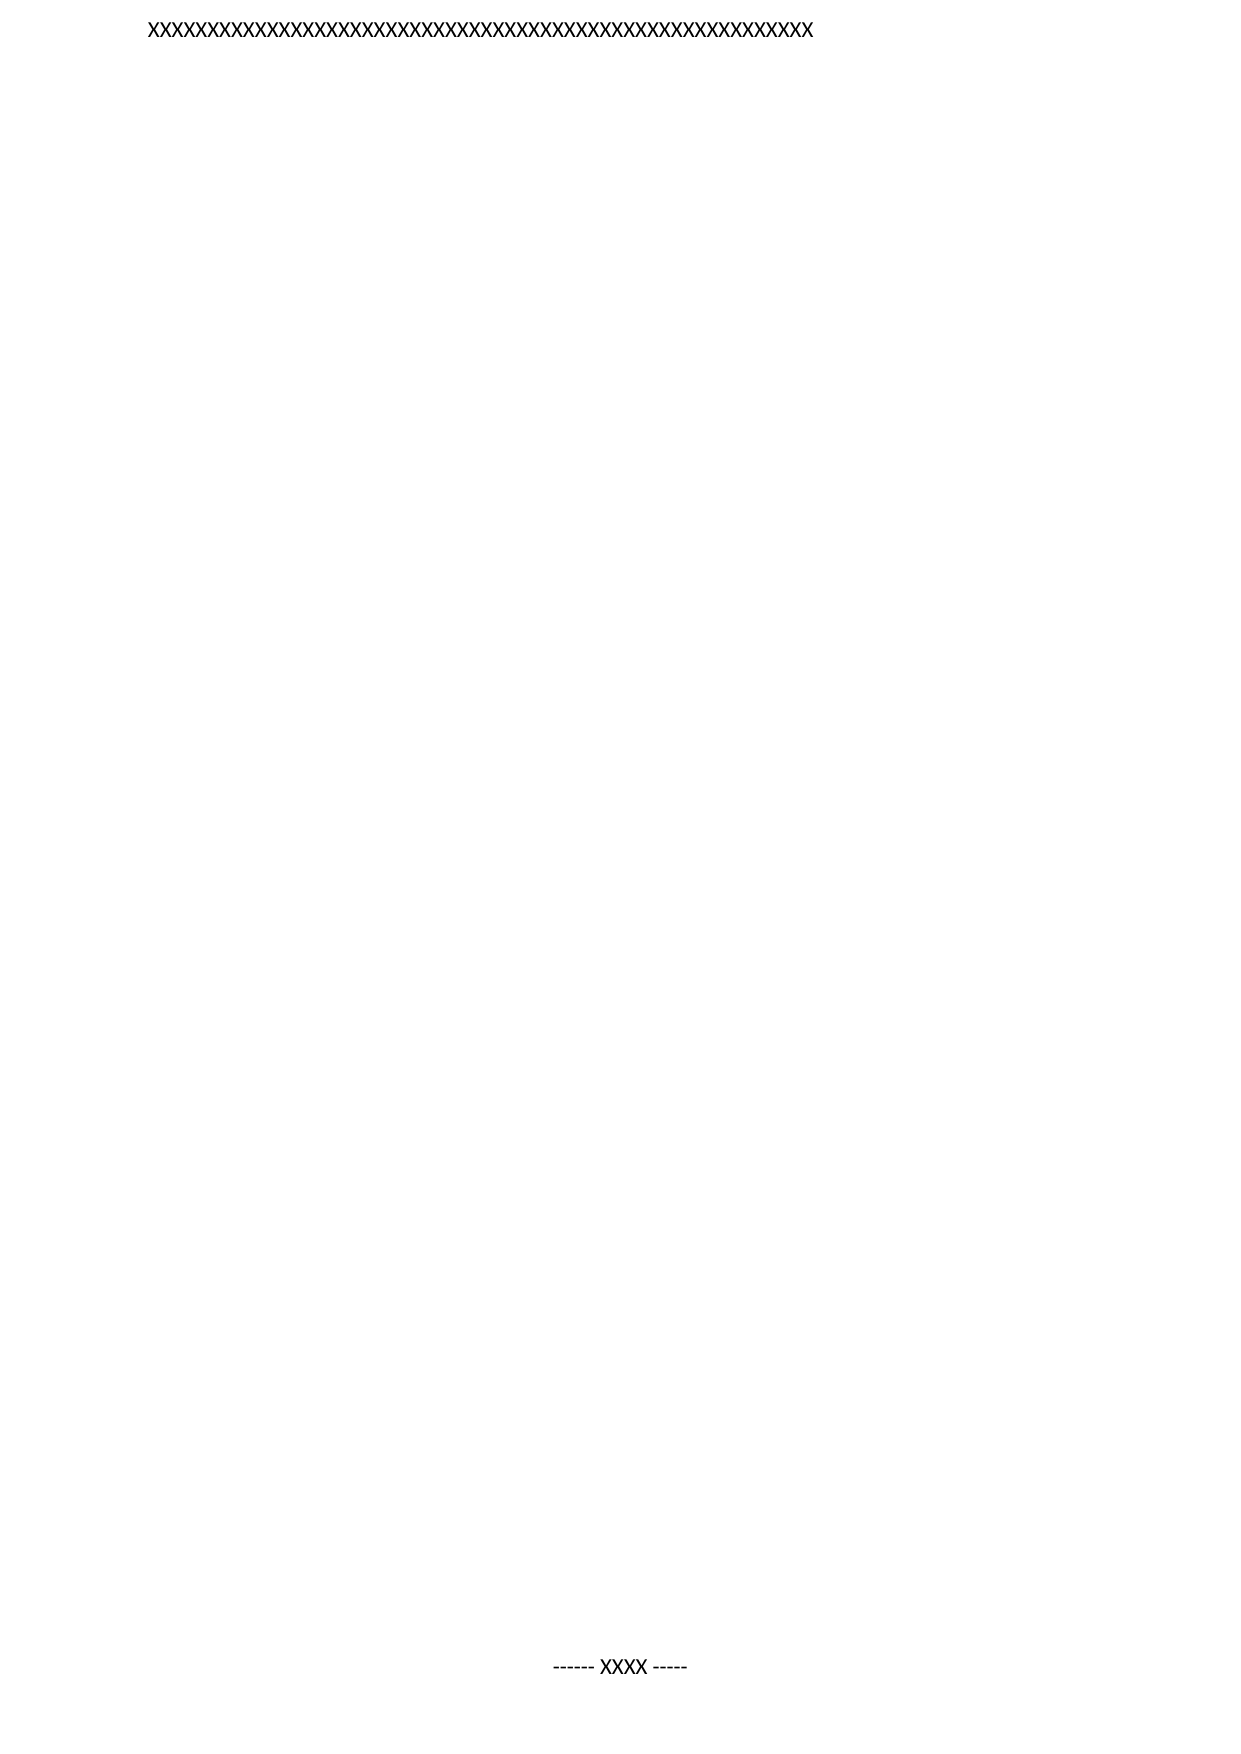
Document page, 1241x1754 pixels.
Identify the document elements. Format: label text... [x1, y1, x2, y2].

text XXXXXXXXXXXXXXXXXXXXXXXXXXXXXXXXXXXXXXXXXXXXXXXXXXXXXXXX [148, 15, 1093, 43]
